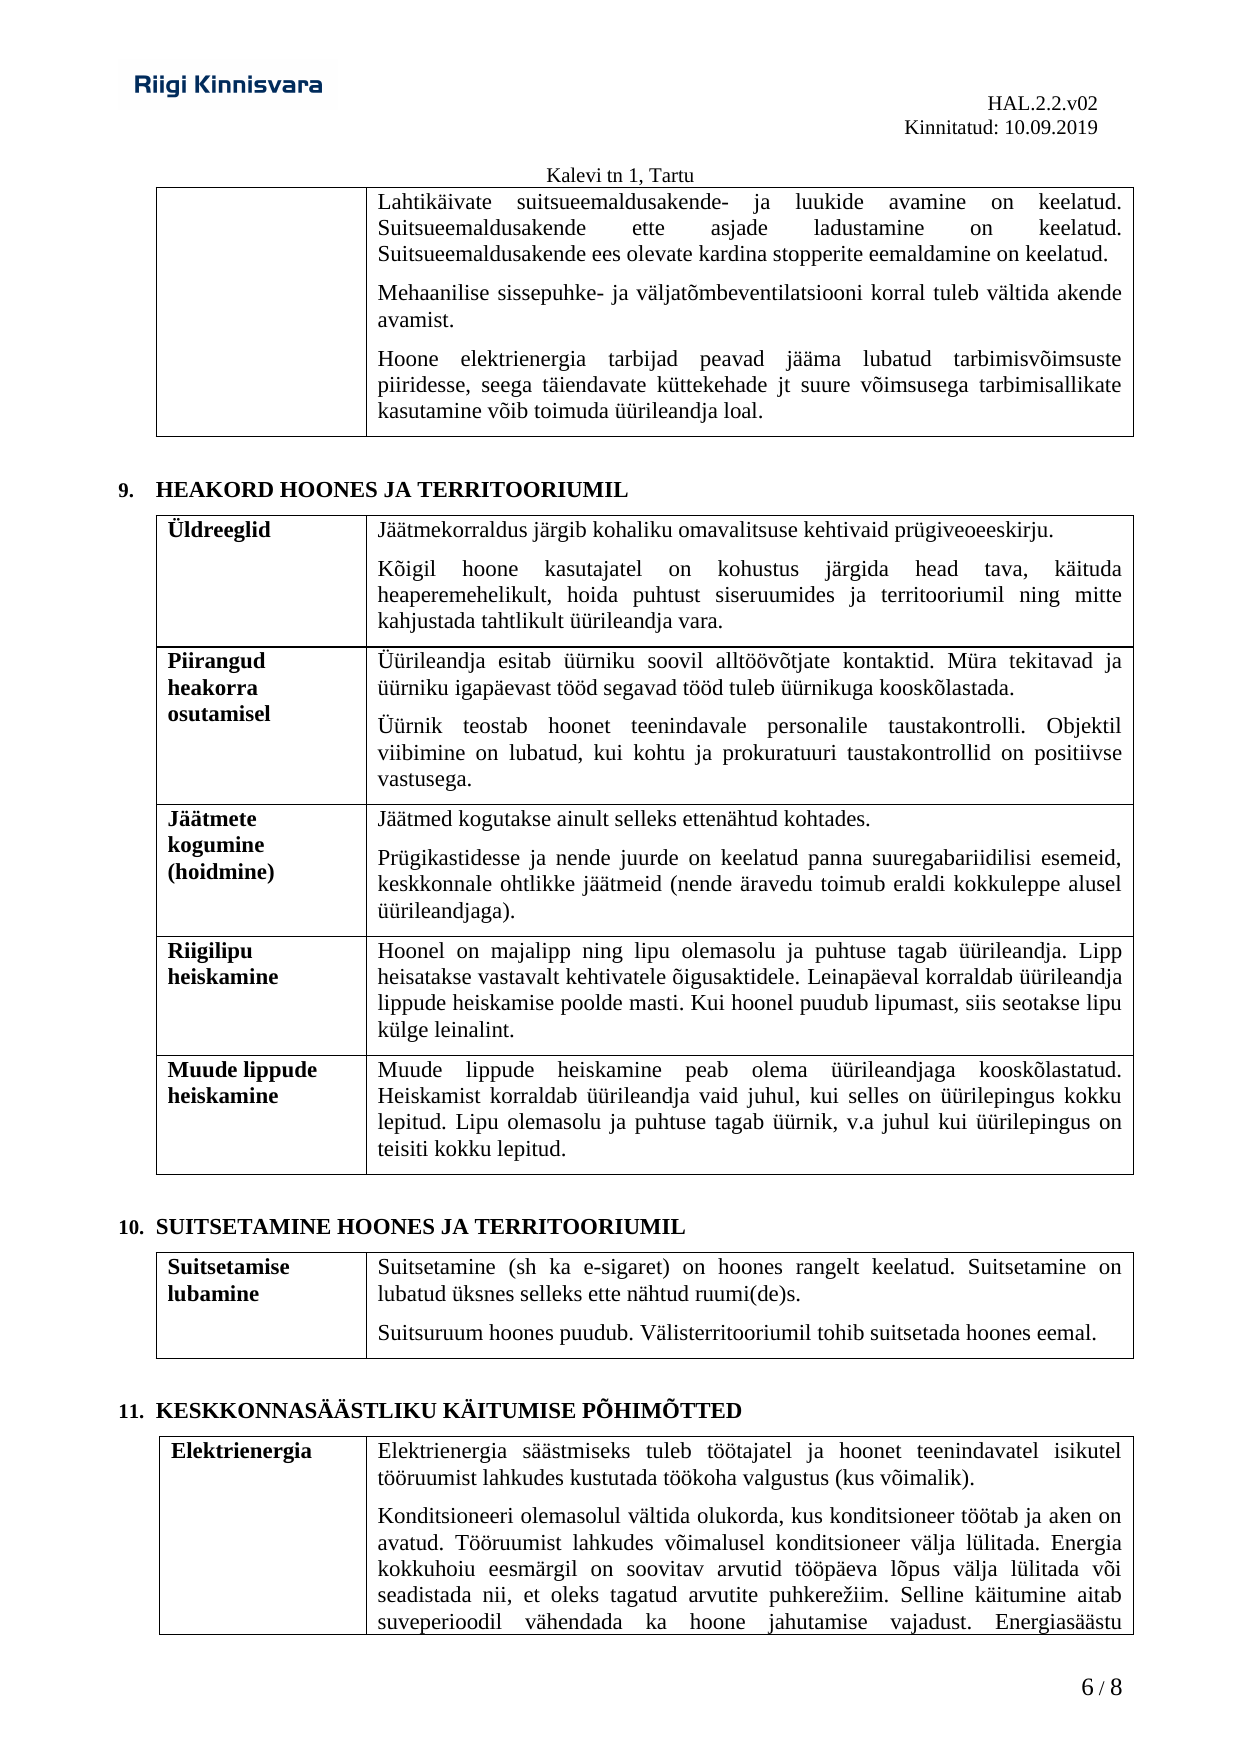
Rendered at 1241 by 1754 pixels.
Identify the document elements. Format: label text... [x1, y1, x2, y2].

subtitle KESKKONNASÄÄSTLIKU KÄITUMISE PÕHIMÕTTED [118, 1397, 1122, 1424]
subtitle SUITSETAMINE HOONES JA TERRITOORIUMIL [118, 1213, 1122, 1240]
table_header Suitsetamise lubamine [157, 1253, 366, 1357]
table_header Üldreeglid [157, 516, 366, 646]
table_cell Muude lippude heiskamine peab olema üürileandjaga kooskõlastatud. Heiskamist korraldab üürileandja vaid juhul, kui selles on üürilepingus kokku lepitud. Lipu olemasolu ja puhtuse tagab üürnik, v.a juhul kui üürilepingus on teisiti kokku lepitud. [367, 1056, 1133, 1173]
table_header Jäätmekorraldus järgib kohaliku omavalitsuse kehtivaid prügiveoeeskirju. Kõigil hoone kasutajatel on kohustus järgida head tava, käituda heaperemehelikult, hoida puhtust siseruumides ja territooriumil ning mitte kahjustada tahtlikult üürileandja vara. [367, 516, 1133, 646]
table_cell Jäätmed kogutakse ainult selleks ettenähtud kohtades. Prügikastidesse ja nende juurde on keelatud panna suuregabariidilisi esemeid, keskkonnale ohtlikke jäätmeid (nende äravedu toimub eraldi kokkuleppe alusel üürileandjaga). [367, 805, 1133, 936]
subtitle HEAKORD HOONES JA TERRITOORIUMIL [118, 476, 1122, 502]
table_cell Üürileandja esitab üürniku soovil alltöövõtjate kontaktid. Müra tekitavad ja üürniku igapäevast tööd segavad tööd tuleb üürnikuga kooskõlastada. Üürnik teostab hoonet teenindavale personalile taustakontrolli. Objektil viibimine on lubatud, kui kohtu ja prokuratuuri taustakontrollid on positiivse vastusega. [367, 648, 1133, 804]
table_cell Riigilipu heiskamine [157, 937, 366, 1054]
table_cell Hoonel on majalipp ning lipu olemasolu ja puhtuse tagab üürileandja. Lipp heisatakse vastavalt kehtivatele õigusaktidele. Leinapäeval korraldab üürileandja lippude heiskamise poolde masti. Kui hoonel puudub lipumast, siis seotakse lipu külge leinalint. [367, 937, 1133, 1054]
picture [118, 59, 339, 110]
table_cell Muude lippude heiskamine [157, 1056, 366, 1173]
table_cell Jäätmete kogumine (hoidmine) [157, 805, 366, 936]
table_header Elektrienergia [160, 1437, 366, 1634]
table_cell Piirangud heakorra osutamisel [157, 648, 366, 804]
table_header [367, 1437, 1133, 1634]
table_header Suitsetamine (sh ka e-sigaret) on hoones rangelt keelatud. Suitsetamine on lubatud üksnes selleks ette nähtud ruumi(de)s. Suitsuruum hoones puudub. Välisterritooriumil tohib suitsetada hoones eemal. [367, 1253, 1133, 1357]
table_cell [367, 188, 1133, 436]
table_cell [157, 188, 366, 436]
